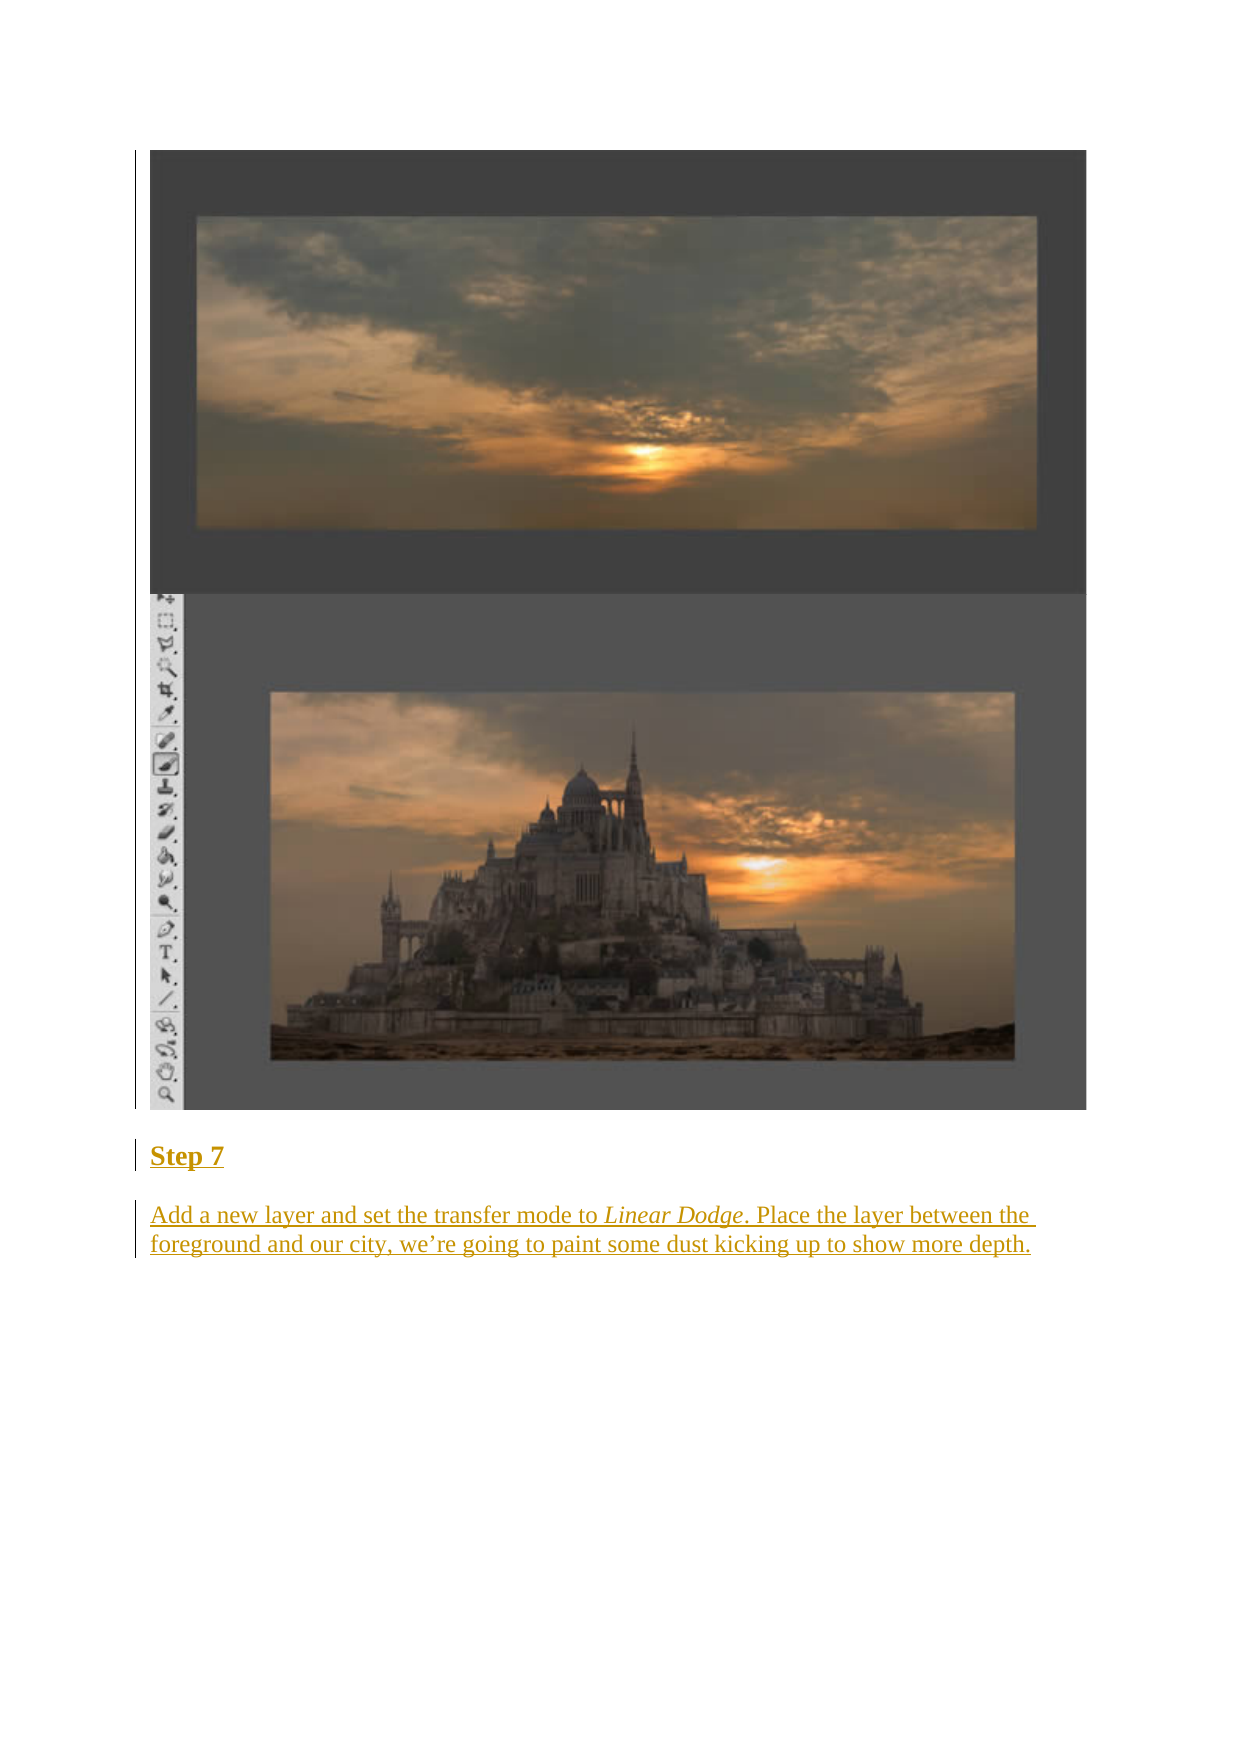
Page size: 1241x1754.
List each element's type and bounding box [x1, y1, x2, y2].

picture [150, 150, 1087, 1110]
